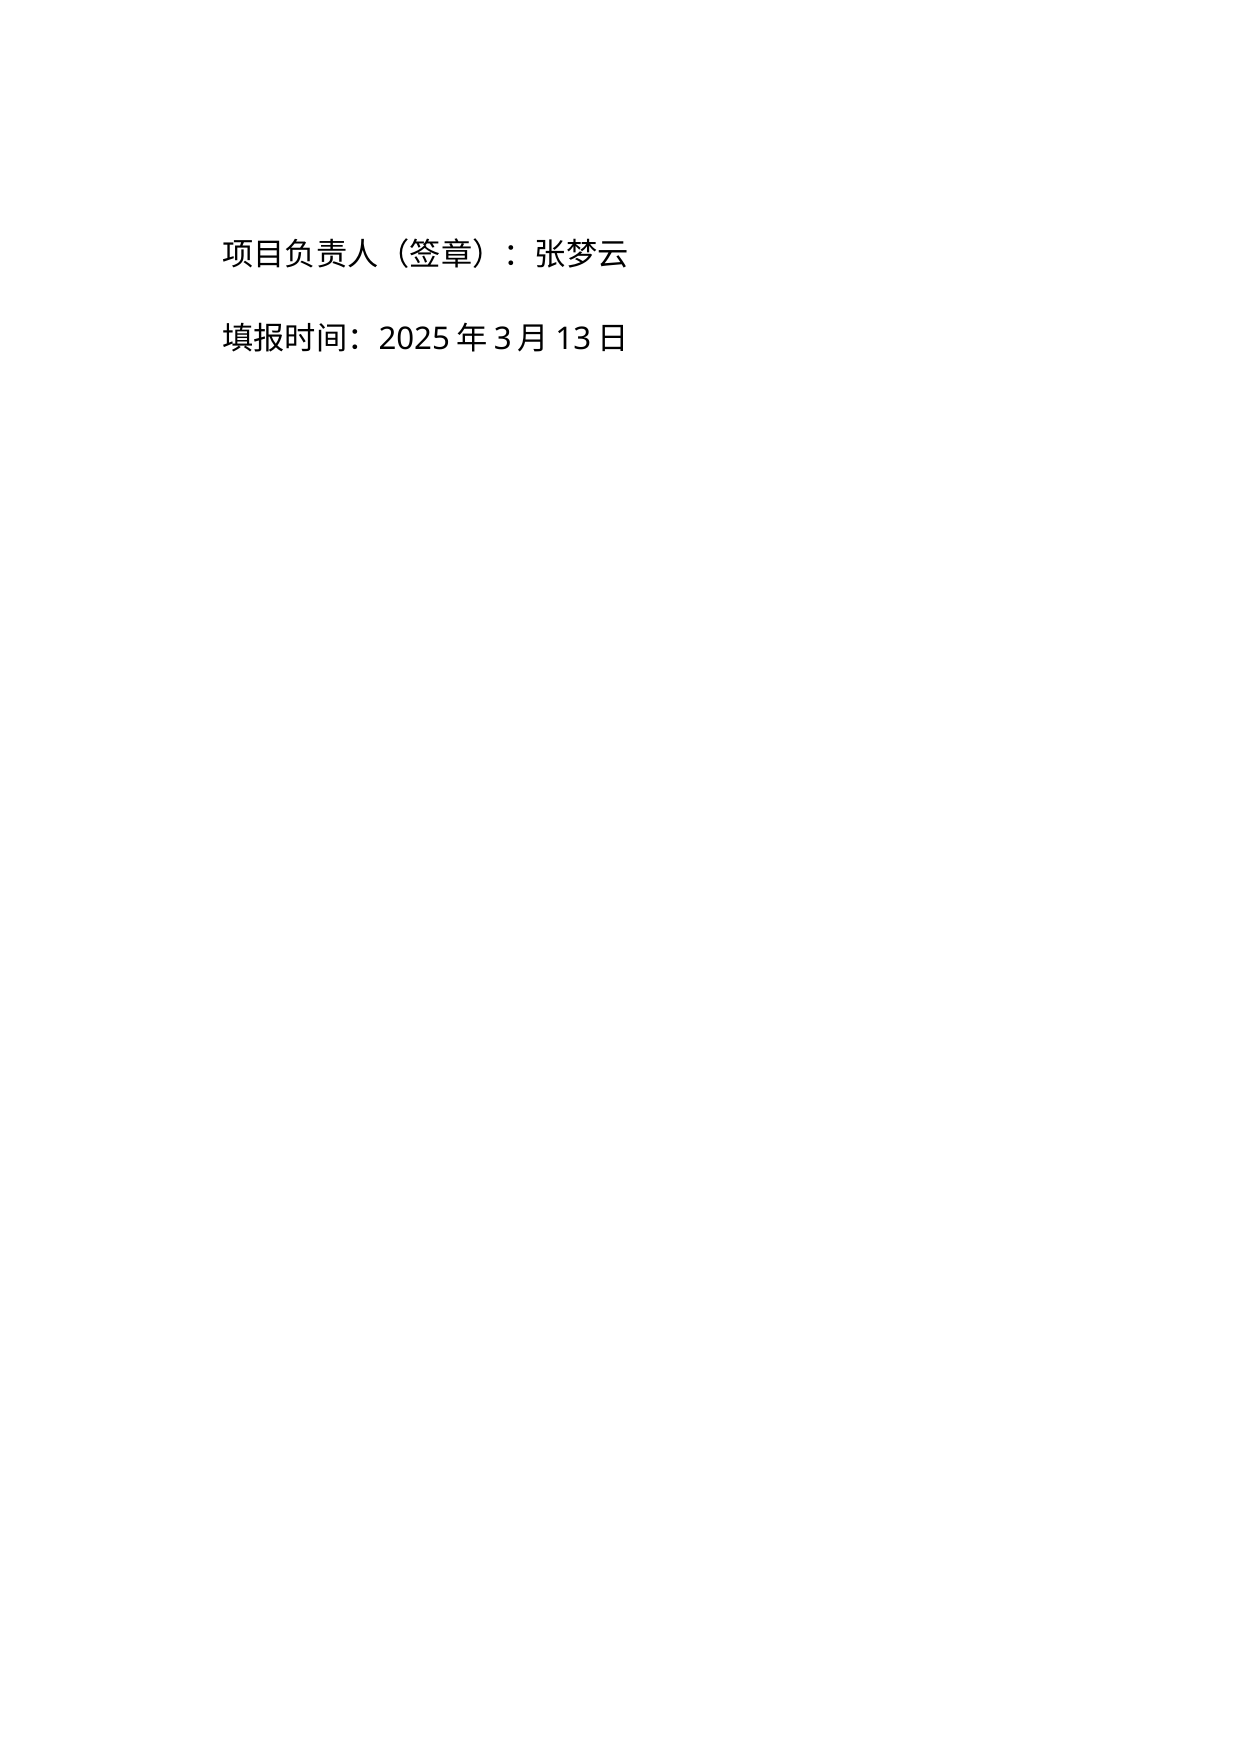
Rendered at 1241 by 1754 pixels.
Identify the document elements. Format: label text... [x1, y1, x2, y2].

text 项目负责人（签章）：张梦云 [159, 209, 1081, 294]
text 填报时间：2025年3月13日 [159, 294, 1081, 379]
